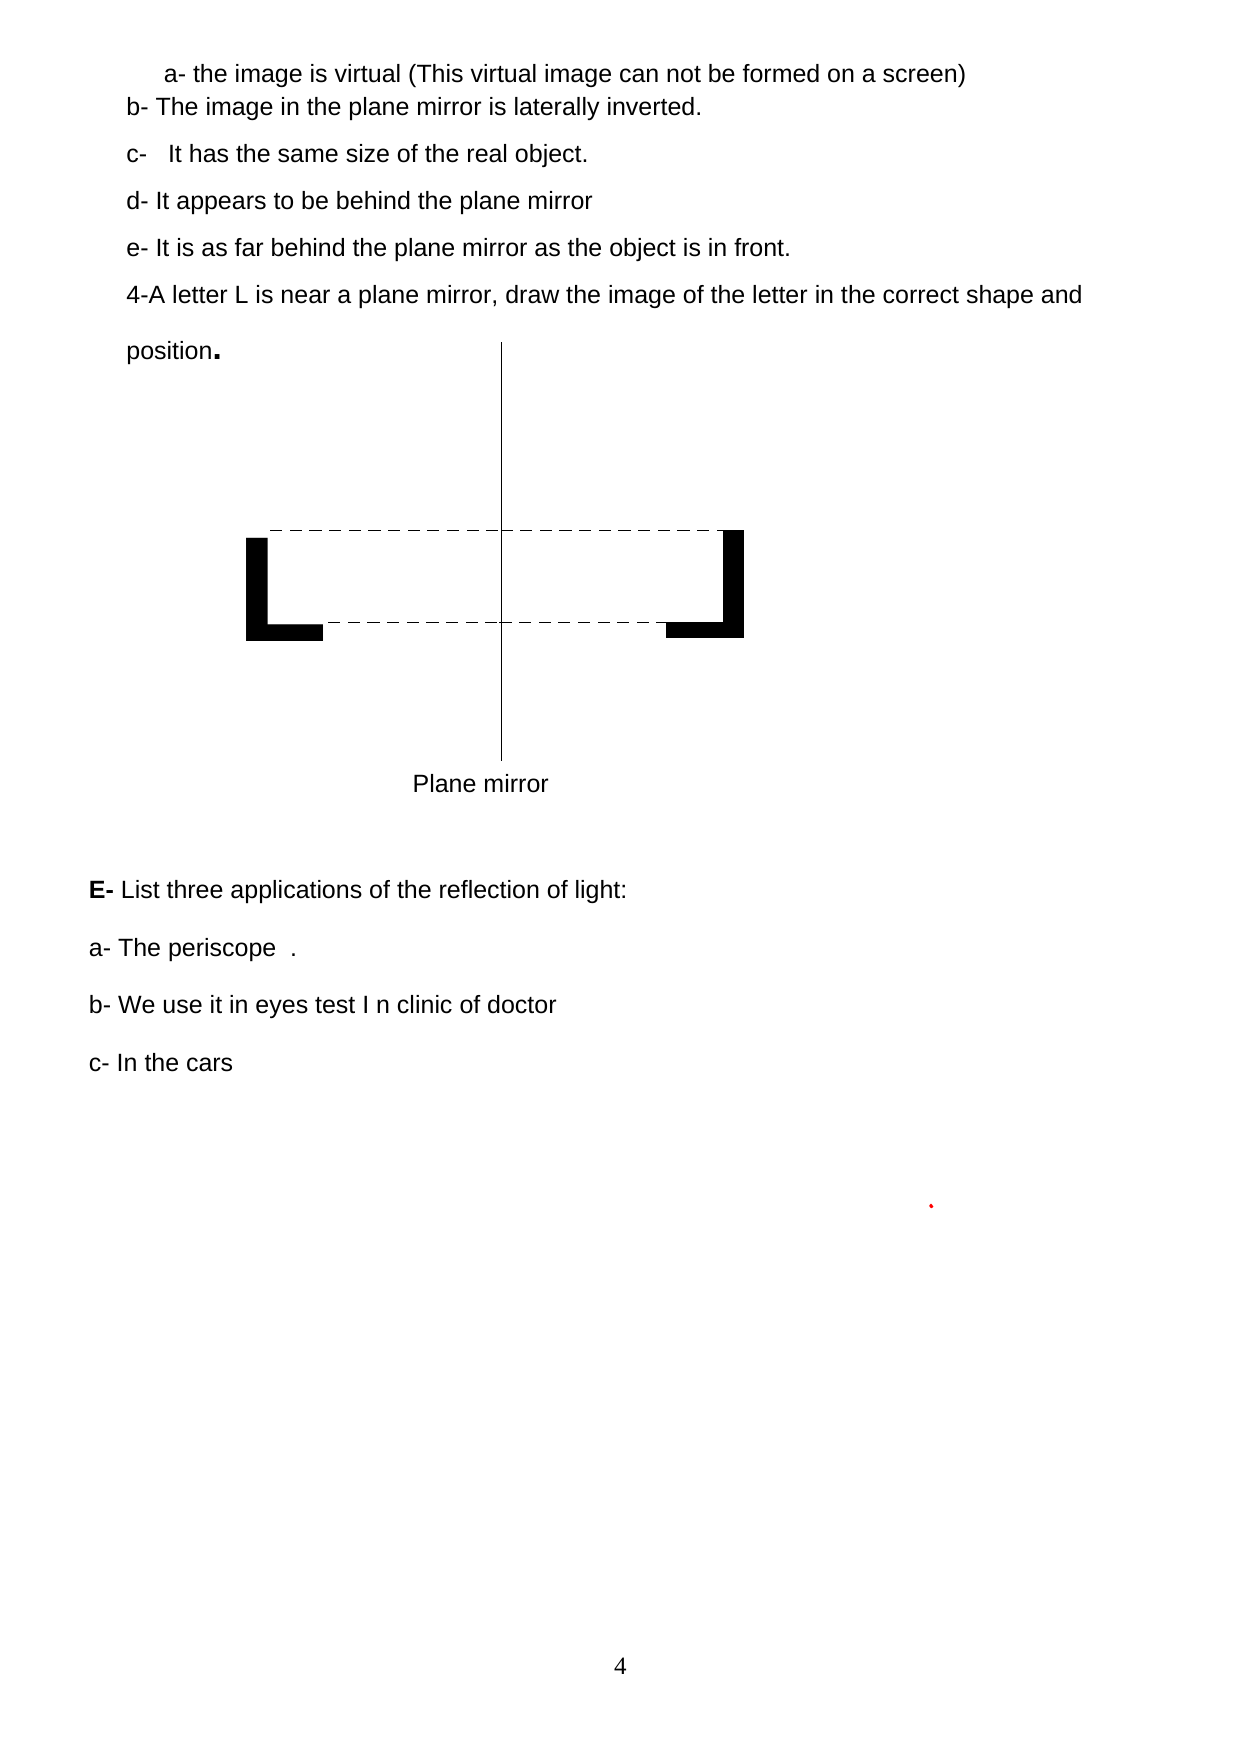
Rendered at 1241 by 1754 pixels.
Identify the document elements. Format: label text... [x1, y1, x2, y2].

text L [89, 501, 501, 673]
text a- the image is virtual (This virtual image can not be formed on a screen) [164, 59, 1152, 88]
text c- In the cars [89, 1047, 1152, 1076]
text E- List three applications of the reflection of light: [89, 875, 1152, 904]
text L [502, 501, 1152, 673]
text b- We use it in eyes test I n clinic of doctor [89, 990, 1152, 1019]
text Plane mirror [89, 769, 1152, 798]
text e- It is as far behind the plane mirror as the object is in front. [126, 233, 1152, 262]
text b- The image in the plane mirror is laterally inverted. [126, 92, 1152, 121]
text c- It has the same size of the real object. [126, 139, 1152, 168]
text a- The periscope . [89, 932, 1152, 961]
text 4-A letter L is near a plane mirror, draw the image of the letter in the correct shape and position. [126, 280, 1152, 366]
text d- It appears to be behind the plane mirror [126, 186, 1152, 215]
